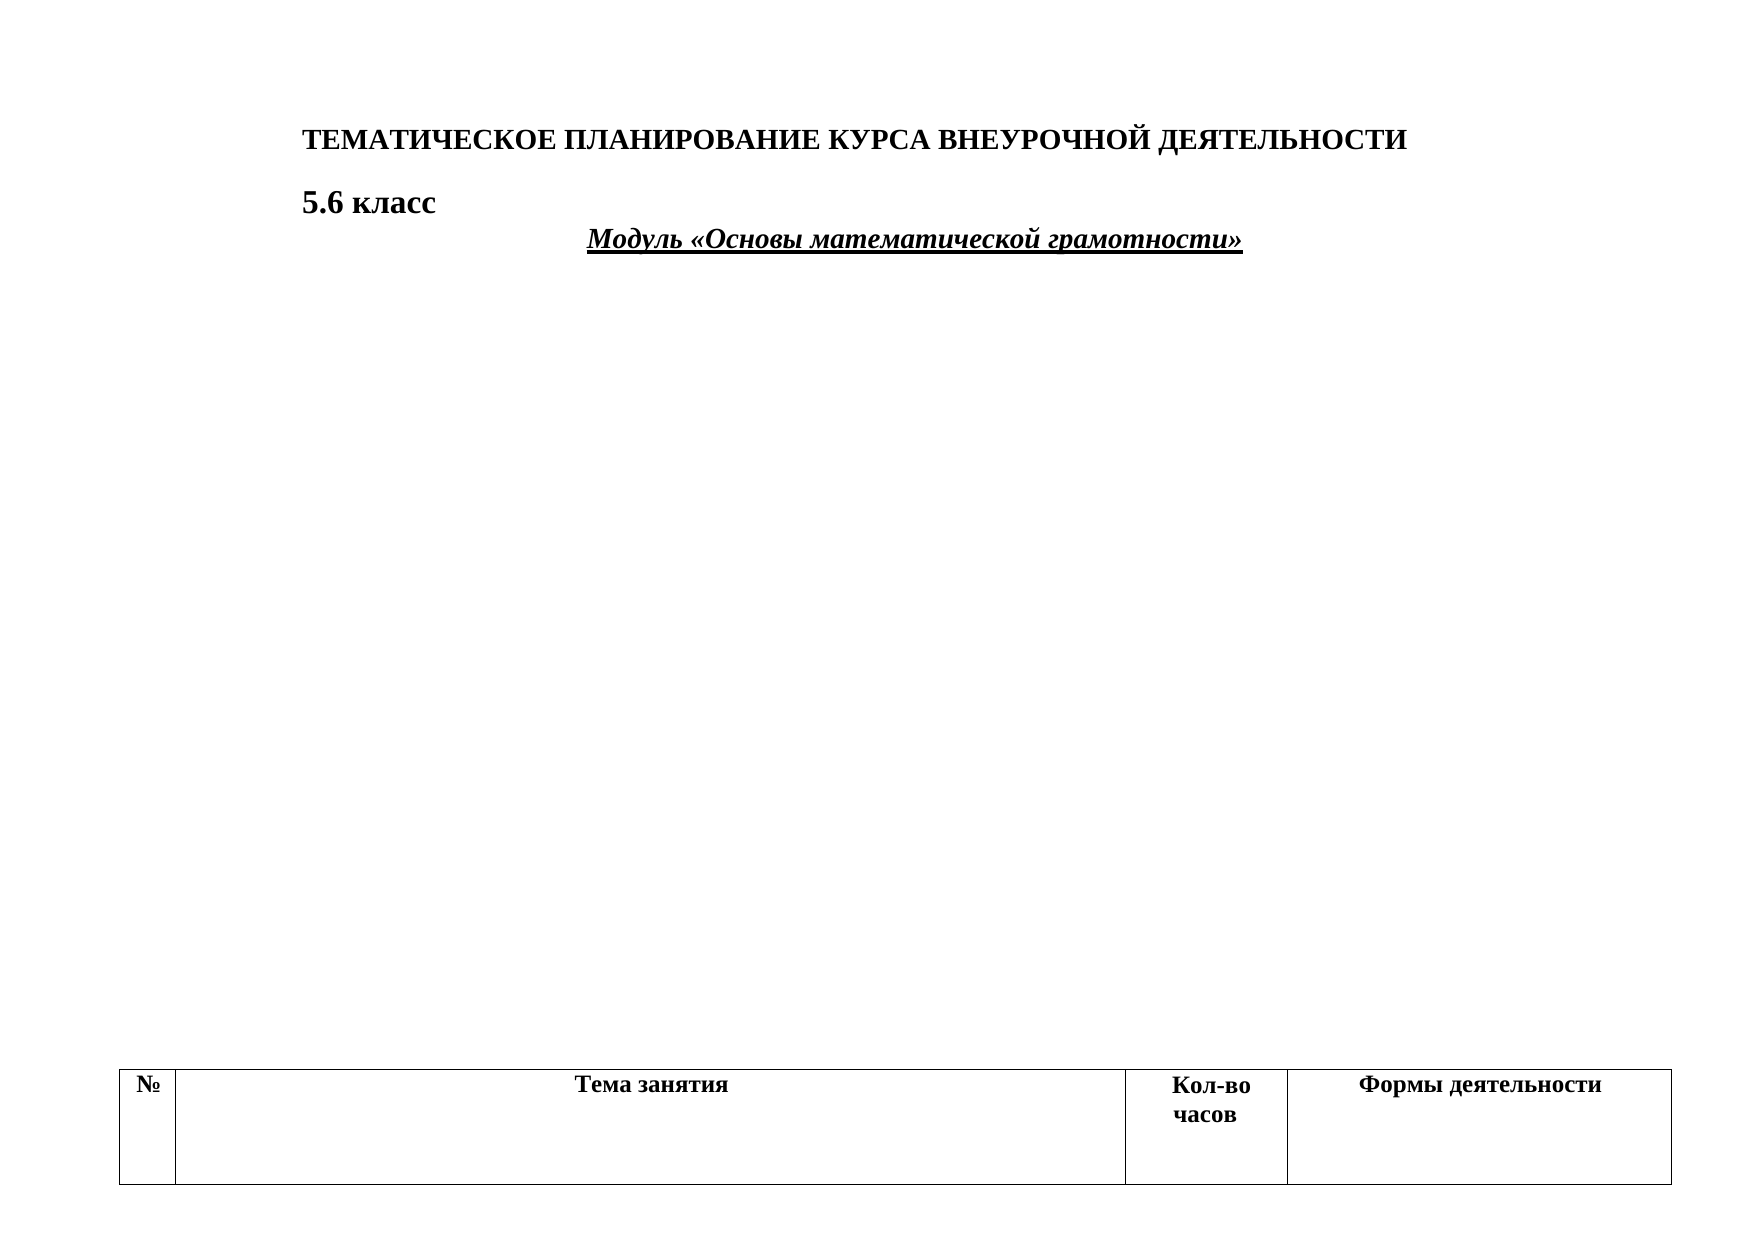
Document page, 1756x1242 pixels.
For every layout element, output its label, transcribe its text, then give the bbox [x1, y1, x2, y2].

table_header № [120, 1070, 175, 1184]
table_header Кол-во часов [1126, 1070, 1287, 1184]
text ТЕМАТИЧЕСКОЕ ПЛАНИРОВАНИЕ КУРСА ВНЕУРОЧНОЙ ДЕЯТЕЛЬНОСТИ [302, 122, 1699, 156]
text 5.6 класс [302, 182, 1755, 221]
table_header Формы деятельности [1288, 1070, 1671, 1184]
table_header Тема занятия [176, 1070, 1125, 1184]
text Модуль «Основы математической грамотности» [587, 221, 1699, 255]
